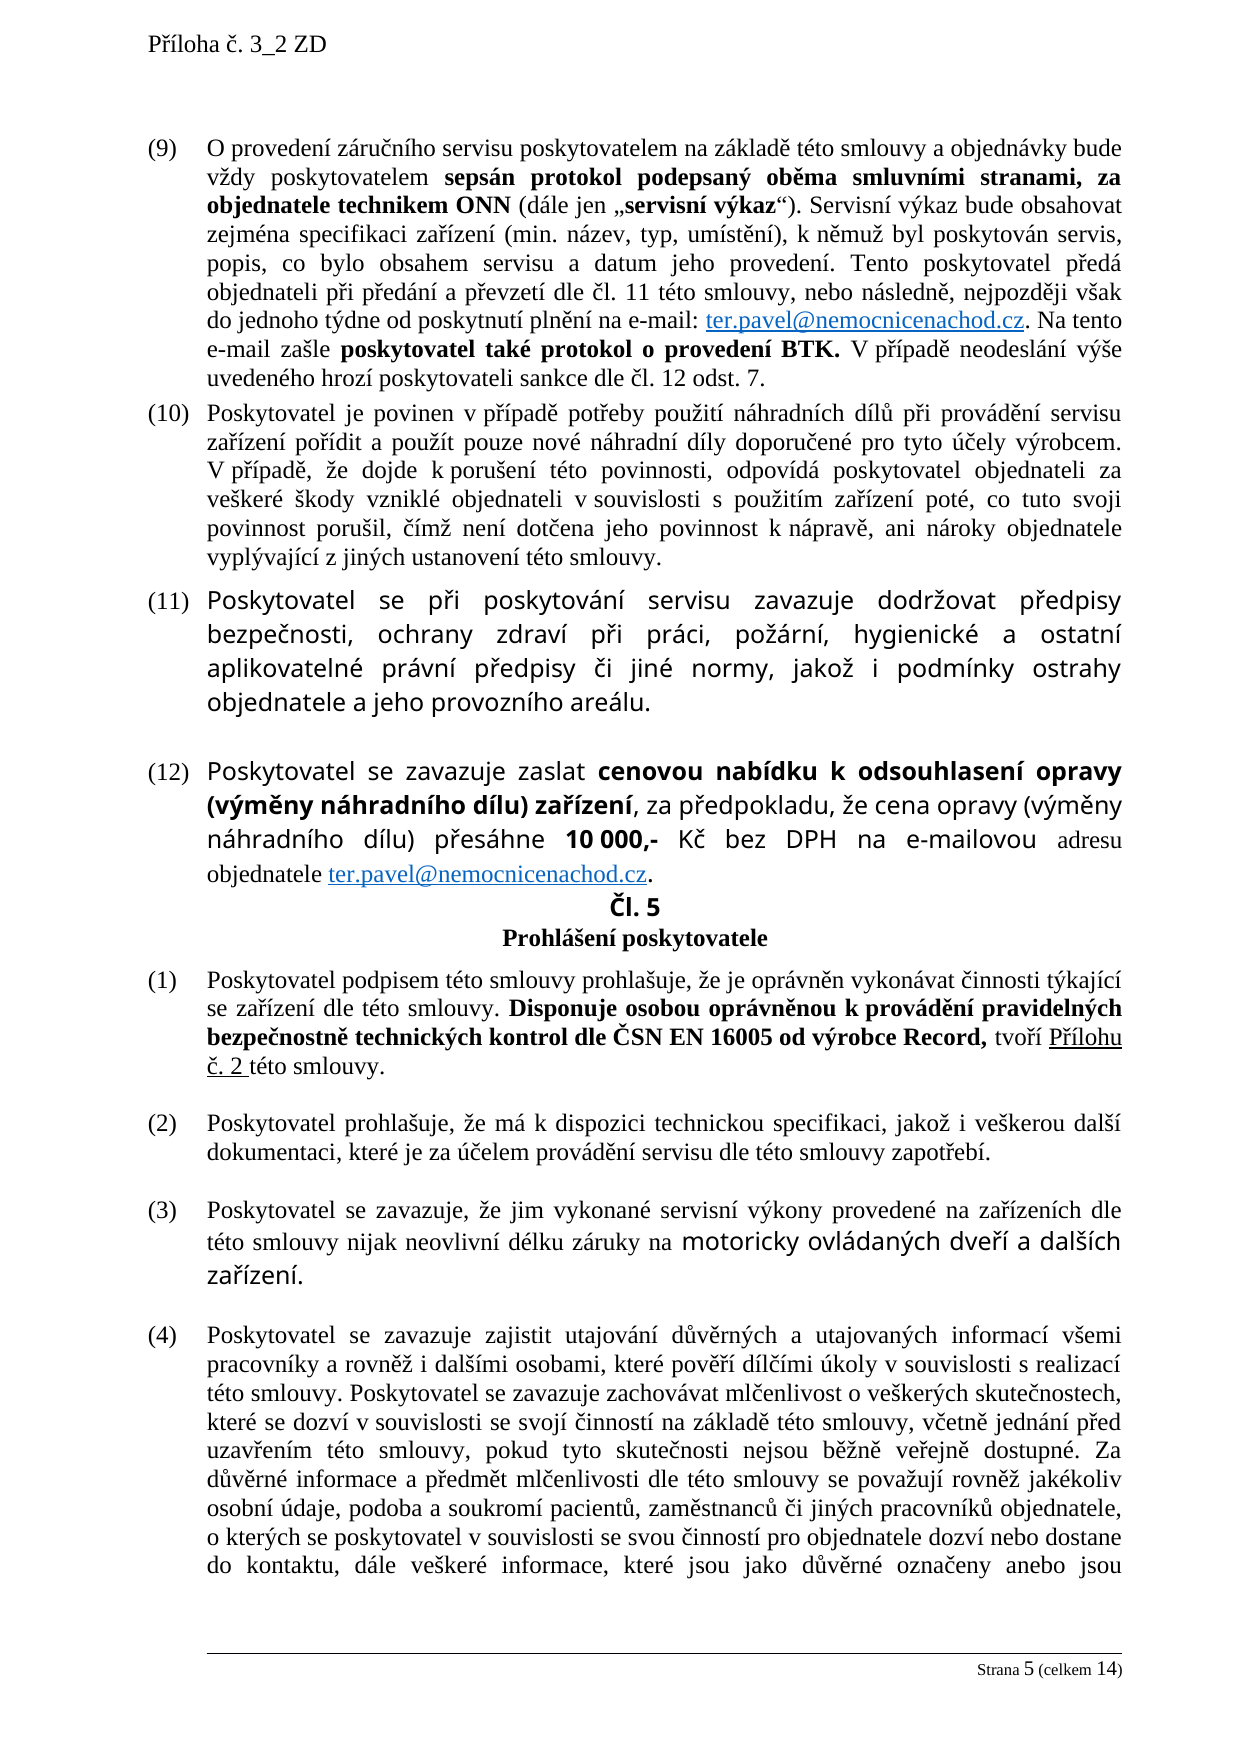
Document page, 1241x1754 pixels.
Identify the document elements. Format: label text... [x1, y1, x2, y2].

subtitle Prohlášení poskytovatele [148, 923, 1122, 952]
list Poskytovatel se zavazuje zaslat cenovou nabídku k odsouhlasení opravy (výměny náhradního dílu) zařízení, za předpokladu, že cena opravy (výměny náhradního dílu) přesáhne 10 000,- Kč bez DPH na e-mailovou adresu objednatele ter.pavel@nemocnicenachod.cz. [148, 753, 1122, 889]
list Poskytovatel se při poskytování servisu zavazuje dodržovat předpisy bezpečnosti, ochrany zdraví při práci, požární, hygienické a ostatní aplikovatelné právní předpisy či jiné normy, jakož i podmínky ostrahy objednatele a jeho provozního areálu. [148, 583, 1122, 719]
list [148, 1320, 1122, 1579]
list Čl. 5 [148, 889, 1122, 923]
subtitle O provedení záručního servisu poskytovatelem na základě této smlouvy a objednávky bude vždy poskytovatelem sepsán protokol podepsaný oběma smluvními stranami, za objednatele technikem ONN (dále jen „servisní výkaz“). Servisní výkaz bude obsahovat zejména specifikaci zařízení (min. název, typ, umístění), k němuž byl poskytován servis, popis, co bylo obsahem servisu a datum jeho provedení. Tento poskytovatel předá objednateli při předání a převzetí dle čl. 11 této smlouvy, nebo následně, nejpozději však do jednoho týdne od poskytnutí plnění na e-mail: ter.pavel@nemocnicenachod.cz. Na tento e-mail zašle poskytovatel také protokol o provedení BTK. V případě neodeslání výše uvedeného hrozí poskytovateli sankce dle čl. 12 odst. 7. [148, 133, 1122, 392]
list Poskytovatel se zavazuje, že jim vykonané servisní výkony provedené na zařízeních dle této smlouvy nijak neovlivní délku záruky na motoricky ovládaných dveří a dalších zařízení. [148, 1195, 1122, 1292]
subtitle Poskytovatel je povinen v případě potřeby použití náhradních dílů při provádění servisu zařízení pořídit a použít pouze nové náhradní díly doporučené pro tyto účely výrobcem. V případě, že dojde k porušení této povinnosti, odpovídá poskytovatel objednateli za veškeré škody vzniklé objednateli v souvislosti s použitím zařízení poté, co tuto svoji povinnost porušil, čímž není dotčena jeho povinnost k nápravě, ani nároky objednatele vyplývající z jiných ustanovení této smlouvy. [148, 398, 1122, 570]
list Poskytovatel podpisem této smlouvy prohlašuje, že je oprávněn vykonávat činnosti týkající se zařízení dle této smlouvy. Disponuje osobou oprávněnou k provádění pravidelných bezpečnostně technických kontrol dle ČSN EN 16005 od výrobce Record, tvoří Přílohu č. 2 této smlouvy. [148, 965, 1122, 1080]
list Poskytovatel prohlašuje, že má k dispozici technickou specifikaci, jakož i veškerou další dokumentaci, které je za účelem provádění servisu dle této smlouvy zapotřebí. [148, 1108, 1122, 1166]
